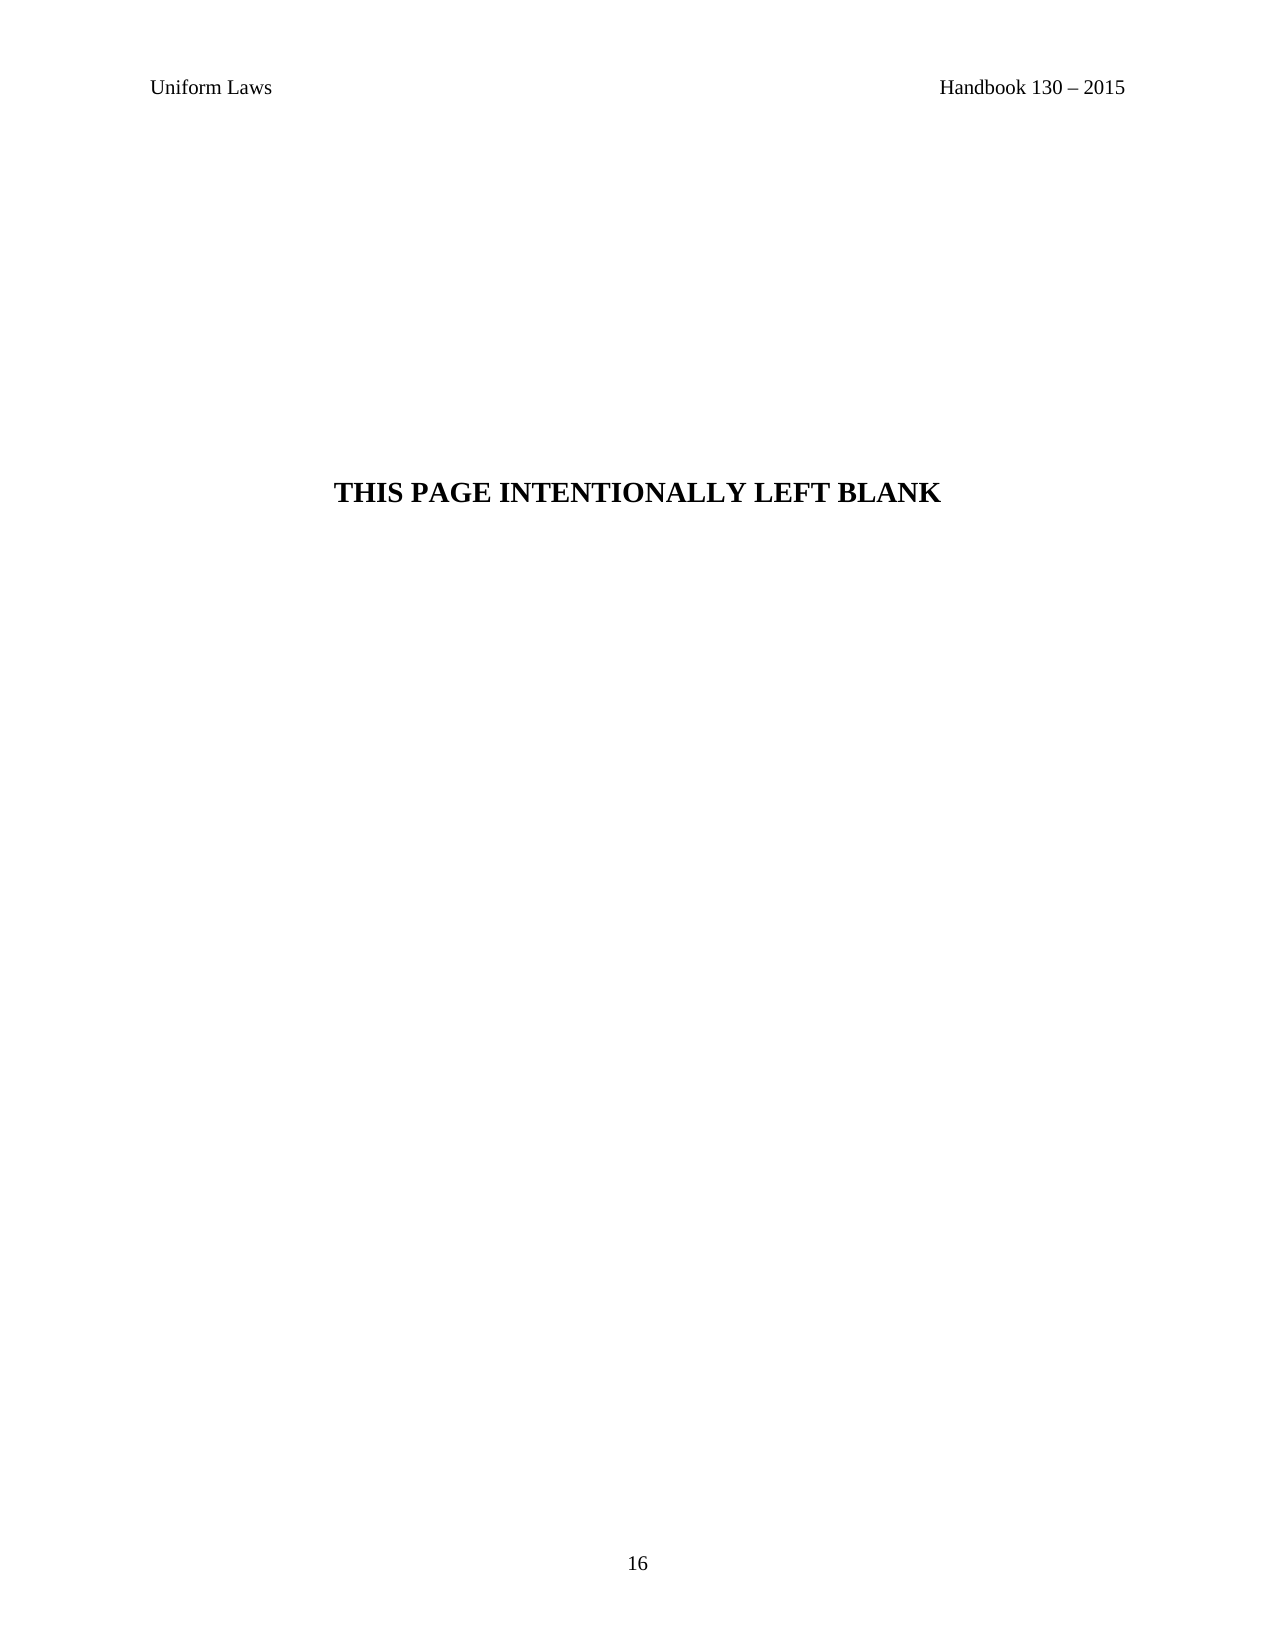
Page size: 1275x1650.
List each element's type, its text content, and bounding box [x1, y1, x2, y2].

text THIS PAGE INTENTIONALLY LEFT BLANK [150, 475, 1125, 509]
